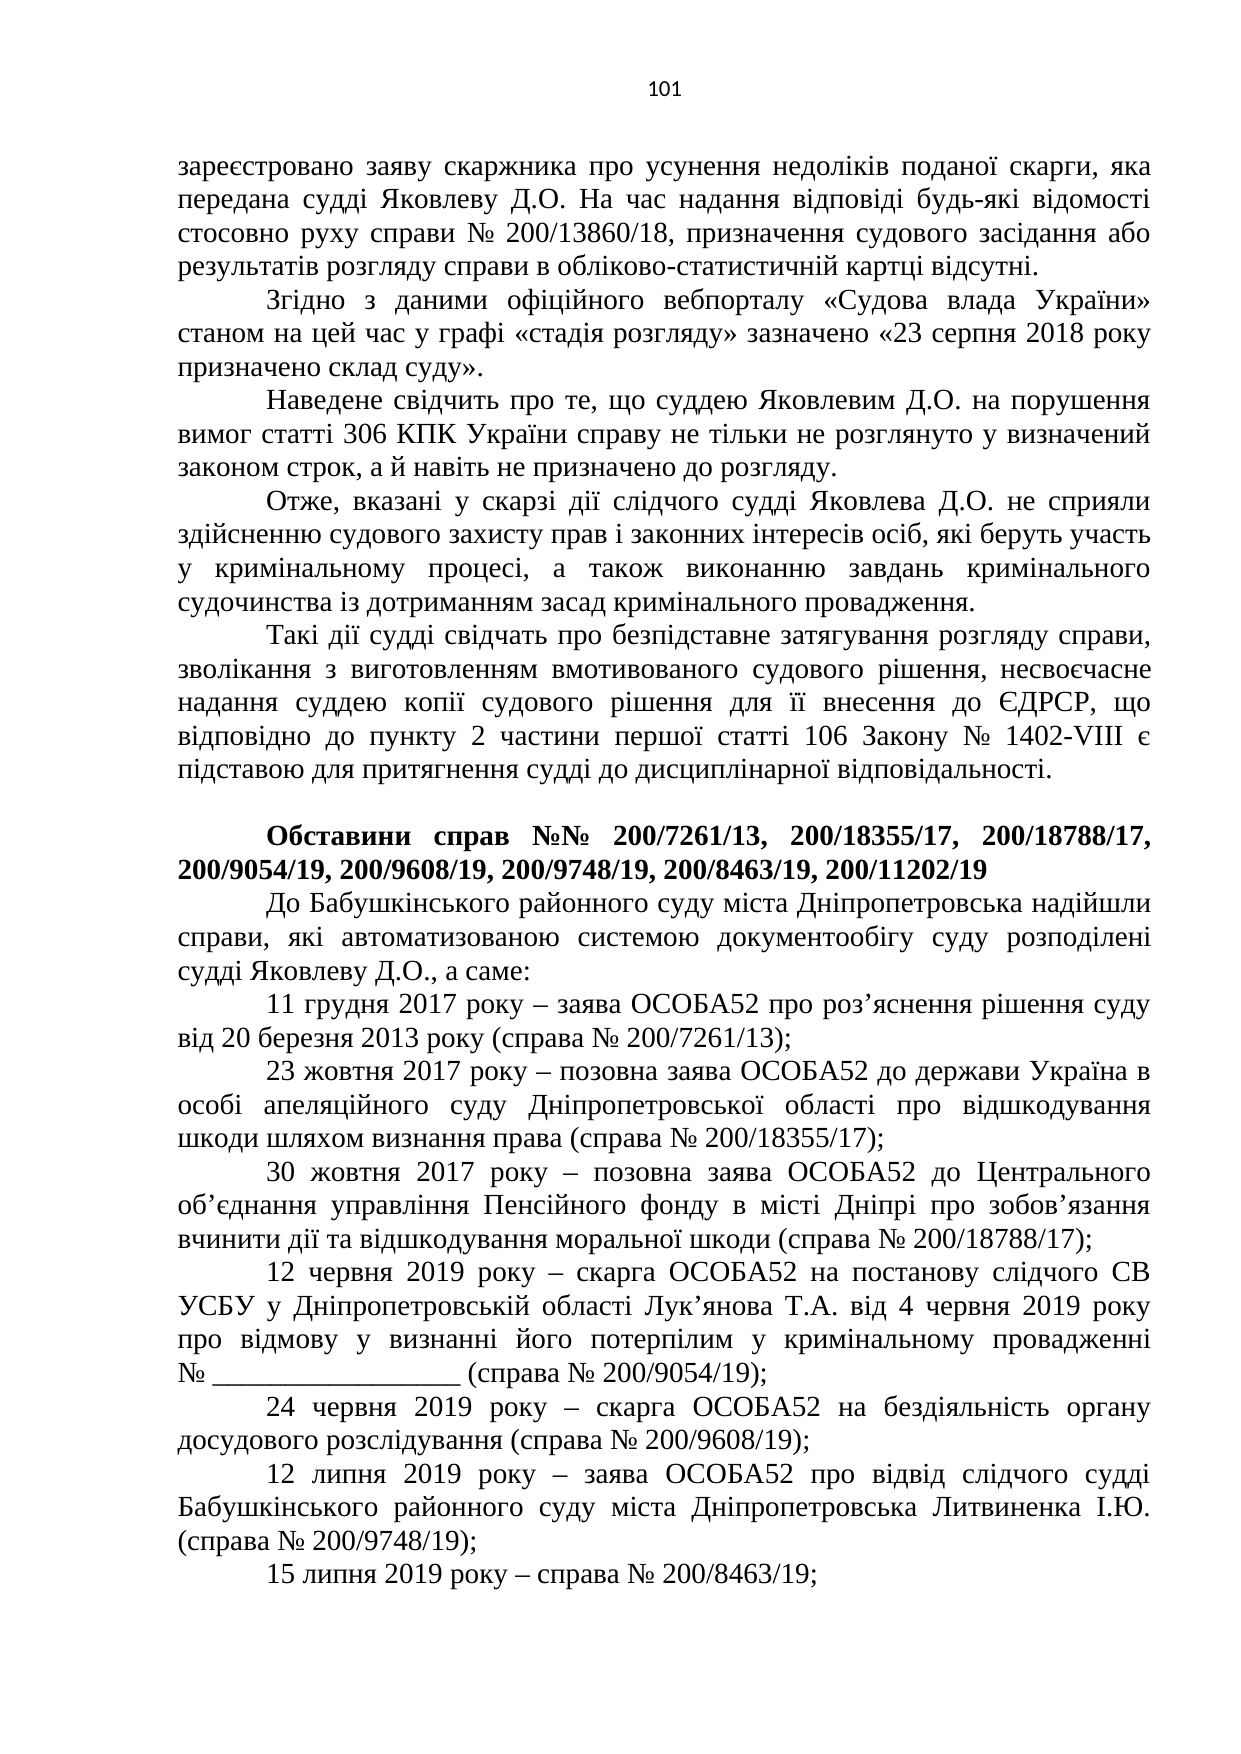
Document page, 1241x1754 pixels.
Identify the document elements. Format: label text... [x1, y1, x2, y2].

text 15 липня 2019 року – справа № 200/8463/19; [177, 1556, 1152, 1590]
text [177, 148, 1152, 282]
text 30 жовтня 2017 року – позовна заява ОСОБА52 до Центрального об’єднання управління Пенсійного фонду в місті Дніпрі про зобов’язання вчинити дії та відшкодування моральної шкоди (справа № 200/18788/17); [177, 1154, 1152, 1254]
text Обставини справ №№ 200/7261/13, 200/18355/17, 200/18788/17, 200/9054/19, 200/9608/19, 200/9748/19, 200/8463/19, 200/11202/19 [177, 818, 1152, 886]
text Згідно з даними офіційного вебпорталу «Судова влада України» станом на цей час у графі «стадія розгляду» зазначено «23 серпня 2018 року призначено склад суду». [177, 282, 1152, 382]
text 24 червня 2019 року – скарга ОСОБА52 на бездіяльність органу досудового розслідування (справа № 200/9608/19); [177, 1389, 1152, 1456]
text 11 грудня 2017 року – заява ОСОБА52 про роз’яснення рішення суду від 20 березня 2013 року (справа № 200/7261/13); [177, 986, 1152, 1053]
text Такі дії судді свідчать про безпідставне затягування розгляду справи, зволікання з виготовленням вмотивованого судового рішення, несвоєчасне надання суддею копії судового рішення для її внесення до ЄДРСР, що відповідно до пункту 2 частини першої статті 106 Закону № 1402-VIII є підставою для притягнення судді до дисциплінарної відповідальності. [177, 617, 1152, 785]
text Отже, вказані у скарзі дії слідчого судді Яковлева Д.О. не сприяли здійсненню судового захисту прав і законних інтересів осіб, які беруть участь у кримінальному процесі, а також виконанню завдань кримінального судочинства із дотриманням засад кримінального провадження. [177, 483, 1152, 617]
text 12 червня 2019 року – скарга ОСОБА52 на постанову слідчого СВ УСБУ у Дніпропетровській області Лук’янова Т.А. від 4 червня 2019 року про відмову у визнанні його потерпілим у кримінальному провадженні № _________________ (справа № 200/9054/19); [177, 1254, 1152, 1389]
text 12 липня 2019 року – заява ОСОБА52 про відвід слідчого судді Бабушкінського районного суду міста Дніпропетровська Литвиненка І.Ю. (справа № 200/9748/19); [177, 1456, 1152, 1556]
text До Бабушкінського районного суду міста Дніпропетровська надійшли справи, які автоматизованою системою документообігу суду розподілені судді Яковлеву Д.О., а саме: [177, 886, 1152, 986]
text Наведене свідчить про те, що суддею Яковлевим Д.О. на порушення вимог статті 306 КПК України справу не тільки не розглянуто у визначений законом строк, а й навіть не призначено до розгляду. [177, 382, 1152, 483]
text 23 жовтня 2017 року – позовна заява ОСОБА52 до держави Україна в особі апеляційного суду Дніпропетровської області про відшкодування шкоди шляхом визнання права (справа № 200/18355/17); [177, 1053, 1152, 1154]
